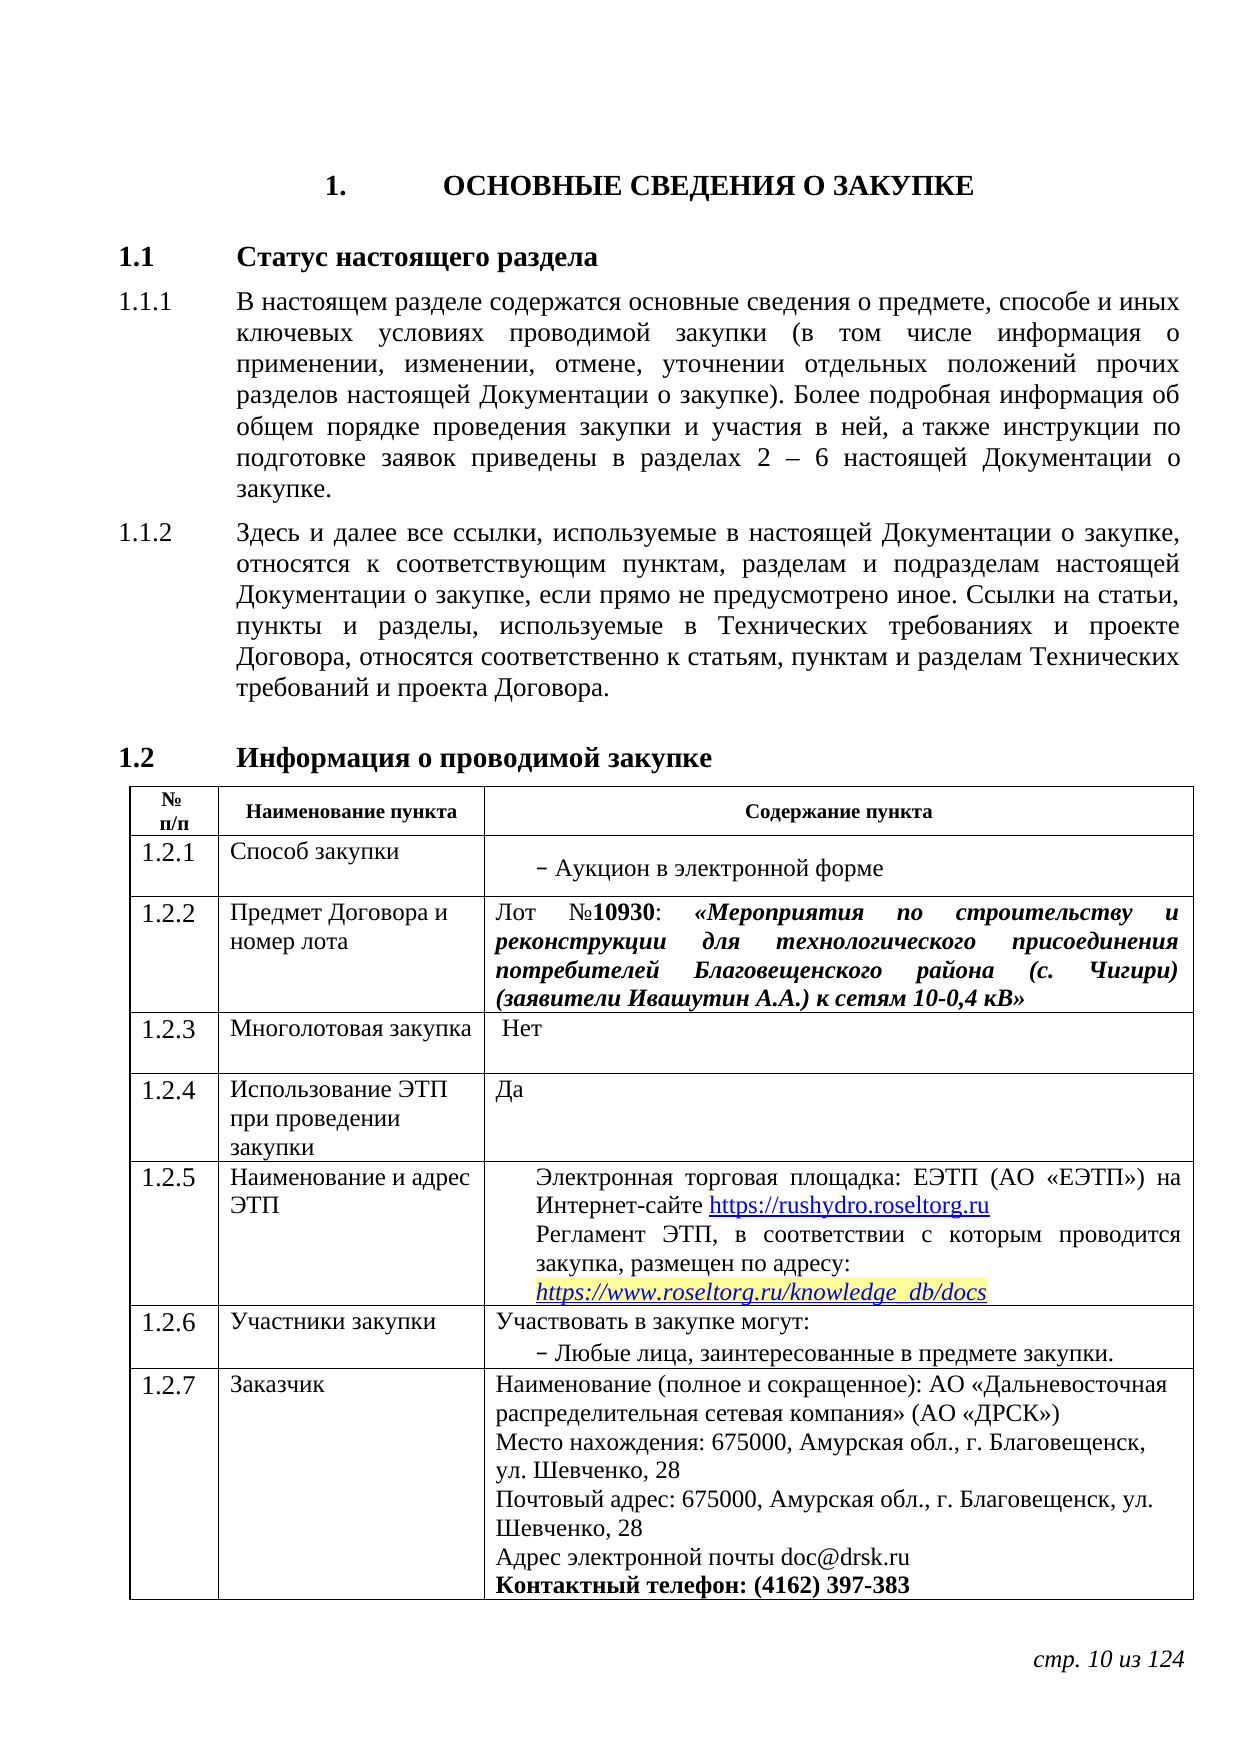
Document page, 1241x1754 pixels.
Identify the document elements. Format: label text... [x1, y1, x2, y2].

table_header Наименование пункта [219, 787, 484, 835]
table_header № п/п [131, 787, 218, 835]
subtitle ОСНОВНЫЕ СВЕДЕНИЯ О ЗАКУПКЕ [118, 168, 1181, 202]
table_cell Способ закупки [219, 836, 484, 896]
table_cell Использование ЭТП при проведении закупки [219, 1074, 484, 1161]
table_cell Да [485, 1074, 1193, 1161]
text Здесь и далее все ссылки, используемые в настоящей Документации о закупке, относятся к соответствующим пунктам, разделам и подразделам настоящей Документации о закупке, если прямо не предусмотрено иное. Ссылки на статьи, пункты и разделы, используемые в Технических требованиях и проекте Договора, относятся соответственно к статьям, пунктам и разделам Технических требований и проекта Договора. [118, 516, 1181, 703]
table_cell Электронная торговая площадка: ЕЭТП (АО «ЕЭТП») на Интернет-сайте https://rushydro.roseltorg.ru Регламент ЭТП, в соответствии с которым проводится закупка, размещен по адресу: https://www.roseltorg.ru/knowledge_db/docs [485, 1162, 1193, 1305]
table_cell Нет [485, 1013, 1193, 1073]
table_cell [131, 1369, 218, 1599]
table_cell Участвовать в закупке могут: Любые лица, заинтересованные в предмете закупки. [485, 1306, 1193, 1368]
table_cell Предмет Договора и номер лота [219, 897, 484, 1012]
table_cell [131, 1162, 218, 1305]
table_cell Участники закупки [219, 1306, 484, 1368]
table_cell Заказчик [219, 1369, 484, 1599]
table_cell [131, 1013, 218, 1073]
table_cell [485, 1369, 1193, 1599]
table_cell Лот №10930: «Мероприятия по строительству и реконструкции для технологического присоединения потребителей Благовещенского района (с. Чигири) (заявители Ивашутин А.А.) к сетям 10-0,4 кВ» [485, 897, 1193, 1012]
table_cell [131, 1074, 218, 1161]
table_header Содержание пункта [485, 787, 1193, 835]
subtitle Информация о проводимой закупке [118, 740, 1181, 774]
table_cell [131, 897, 218, 1012]
table_cell Аукцион в электронной форме [485, 836, 1193, 896]
subtitle Статус настоящего раздела [118, 239, 1181, 273]
table_cell [131, 836, 218, 896]
table_cell [131, 1306, 218, 1368]
table_cell Наименование и адрес ЭТП [219, 1162, 484, 1305]
table_cell Многолотовая закупка [219, 1013, 484, 1073]
list В настоящем разделе содержатся основные сведения о предмете, способе и иных ключевых условиях проводимой закупки (в том числе информация о применении, изменении, отмене, уточнении отдельных положений прочих разделов настоящей Документации о закупке). Более подробная информация об общем порядке проведения закупки и участия в ней, а также инструкции по подготовке заявок приведены в разделах 2 – 6 настоящей Документации о закупке. [118, 285, 1181, 503]
